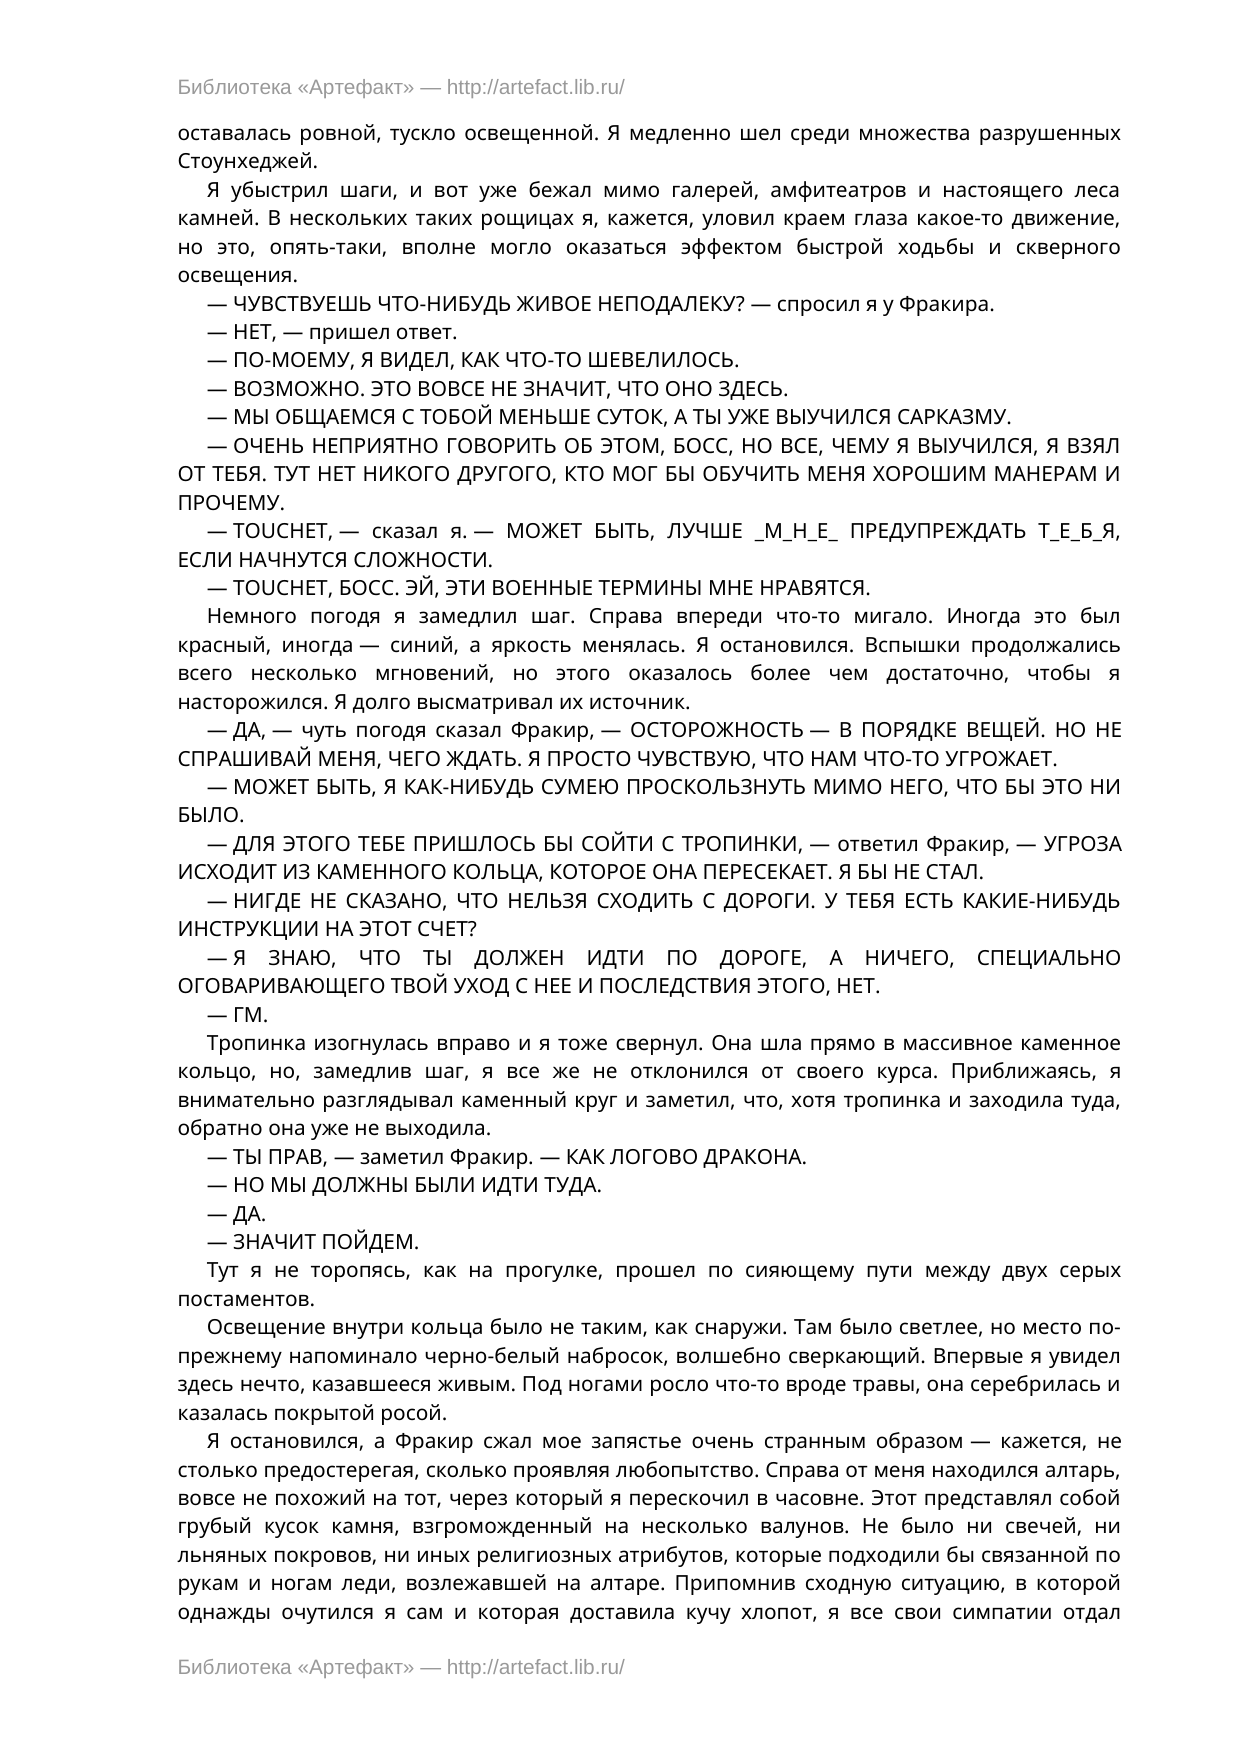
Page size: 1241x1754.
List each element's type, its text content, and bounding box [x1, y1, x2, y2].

text — ДЛЯ ЭТОГО ТЕБЕ ПРИШЛОСЬ БЫ СОЙТИ С ТРОПИНКИ, — ответил Фракир, — УГРОЗА ИСХОДИТ ИЗ КАМЕННОГО КОЛЬЦА, КОТОРОЕ ОНА ПЕРЕСЕКАЕТ. Я БЫ НЕ СТАЛ. [177, 829, 1122, 886]
text — ПО-МОЕМУ, Я ВИДЕЛ, КАК ЧТО-ТО ШЕВЕЛИЛОСЬ. [177, 346, 1122, 374]
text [177, 118, 1122, 175]
text — ГМ. [177, 1000, 1122, 1028]
text — НО МЫ ДОЛЖНЫ БЫЛИ ИДТИ ТУДА. [177, 1170, 1122, 1199]
text — НЕТ, — пришел ответ. [177, 317, 1122, 346]
text — TOUCHET, БОСС. ЭЙ, ЭТИ ВОЕННЫЕ ТЕРМИНЫ МНЕ НРАВЯТСЯ. [177, 573, 1122, 602]
text — Я ЗНАЮ, ЧТО ТЫ ДОЛЖЕН ИДТИ ПО ДОРОГЕ, А НИЧЕГО, СПЕЦИАЛЬНО ОГОВАРИВАЮЩЕГО ТВОЙ УХОД С НЕЕ И ПОСЛЕДСТВИЯ ЭТОГО, НЕТ. [177, 943, 1122, 1000]
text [177, 1426, 1122, 1625]
text — ДА. [177, 1199, 1122, 1227]
text Немного погодя я замедлил шаг. Справа впереди что-то мигало. Иногда это был красный, иногда — синий, а яркость менялась. Я остановился. Вспышки продолжались всего несколько мгновений, но этого оказалось более чем достаточно, чтобы я насторожился. Я долго высматривал их источник. [177, 602, 1122, 715]
text Освещение внутри кольца было не таким, как снаружи. Там было светлее, но место по-прежнему напоминало черно-белый набросок, волшебно сверкающий. Впервые я увидел здесь нечто, казавшееся живым. Под ногами росло что-то вроде травы, она серебрилась и казалась покрытой росой. [177, 1312, 1122, 1426]
text Тропинка изогнулась вправо и я тоже свернул. Она шла прямо в массивное каменное кольцо, но, замедлив шаг, я все же не отклонился от своего курса. Приближаясь, я внимательно разглядывал каменный круг и заметил, что, хотя тропинка и заходила туда, обратно она уже не выходила. [177, 1028, 1122, 1142]
text — ДА, — чуть погодя сказал Фракир, — ОСТОРОЖНОСТЬ — В ПОРЯДКЕ ВЕЩЕЙ. НО НЕ СПРАШИВАЙ МЕНЯ, ЧЕГО ЖДАТЬ. Я ПРОСТО ЧУВСТВУЮ, ЧТО НАМ ЧТО-ТО УГРОЖАЕТ. [177, 715, 1122, 772]
text — ЗНАЧИТ ПОЙДЕМ. [177, 1227, 1122, 1256]
text — ОЧЕНЬ НЕПРИЯТНО ГОВОРИТЬ ОБ ЭТОМ, БОСС, НО ВСЕ, ЧЕМУ Я ВЫУЧИЛСЯ, Я ВЗЯЛ ОТ ТЕБЯ. ТУТ НЕТ НИКОГО ДРУГОГО, КТО МОГ БЫ ОБУЧИТЬ МЕНЯ ХОРОШИМ МАНЕРАМ И ПРОЧЕМУ. [177, 431, 1122, 516]
text — МОЖЕТ БЫТЬ, Я КАК-НИБУДЬ СУМЕЮ ПРОСКОЛЬЗНУТЬ МИМО НЕГО, ЧТО БЫ ЭТО НИ БЫЛО. [177, 772, 1122, 829]
text — ТЫ ПРАВ, — заметил Фракир. — КАК ЛОГОВО ДРАКОНА. [177, 1142, 1122, 1170]
text Тут я не торопясь, как на прогулке, прошел по сияющему пути между двух серых постаментов. [177, 1256, 1122, 1312]
text — TOUCHET, — сказал я. — МОЖЕТ БЫТЬ, ЛУЧШЕ _М_Н_Е_ ПРЕДУПРЕЖДАТЬ Т_Е_Б_Я, ЕСЛИ НАЧНУТСЯ СЛОЖНОСТИ. [177, 516, 1122, 573]
text — ЧУВСТВУЕШЬ ЧТО-НИБУДЬ ЖИВОЕ НЕПОДАЛЕКУ? — спросил я у Фракира. [177, 289, 1122, 317]
text — ВОЗМОЖНО. ЭТО ВОВСЕ НЕ ЗНАЧИТ, ЧТО ОНО ЗДЕСЬ. [177, 374, 1122, 402]
text Я убыстрил шаги, и вот уже бежал мимо галерей, амфитеатров и настоящего леса камней. В нескольких таких рощицах я, кажется, уловил краем глаза какое-то движение, но это, опять-таки, вполне могло оказаться эффектом быстрой ходьбы и скверного освещения. [177, 175, 1122, 289]
text — НИГДЕ НЕ СКАЗАНО, ЧТО НЕЛЬЗЯ СХОДИТЬ С ДОРОГИ. У ТЕБЯ ЕСТЬ КАКИЕ-НИБУДЬ ИНСТРУКЦИИ НА ЭТОТ СЧЕТ? [177, 886, 1122, 943]
text — МЫ ОБЩАЕМСЯ С ТОБОЙ МЕНЬШЕ СУТОК, А ТЫ УЖЕ ВЫУЧИЛСЯ САРКАЗМУ. [177, 402, 1122, 431]
